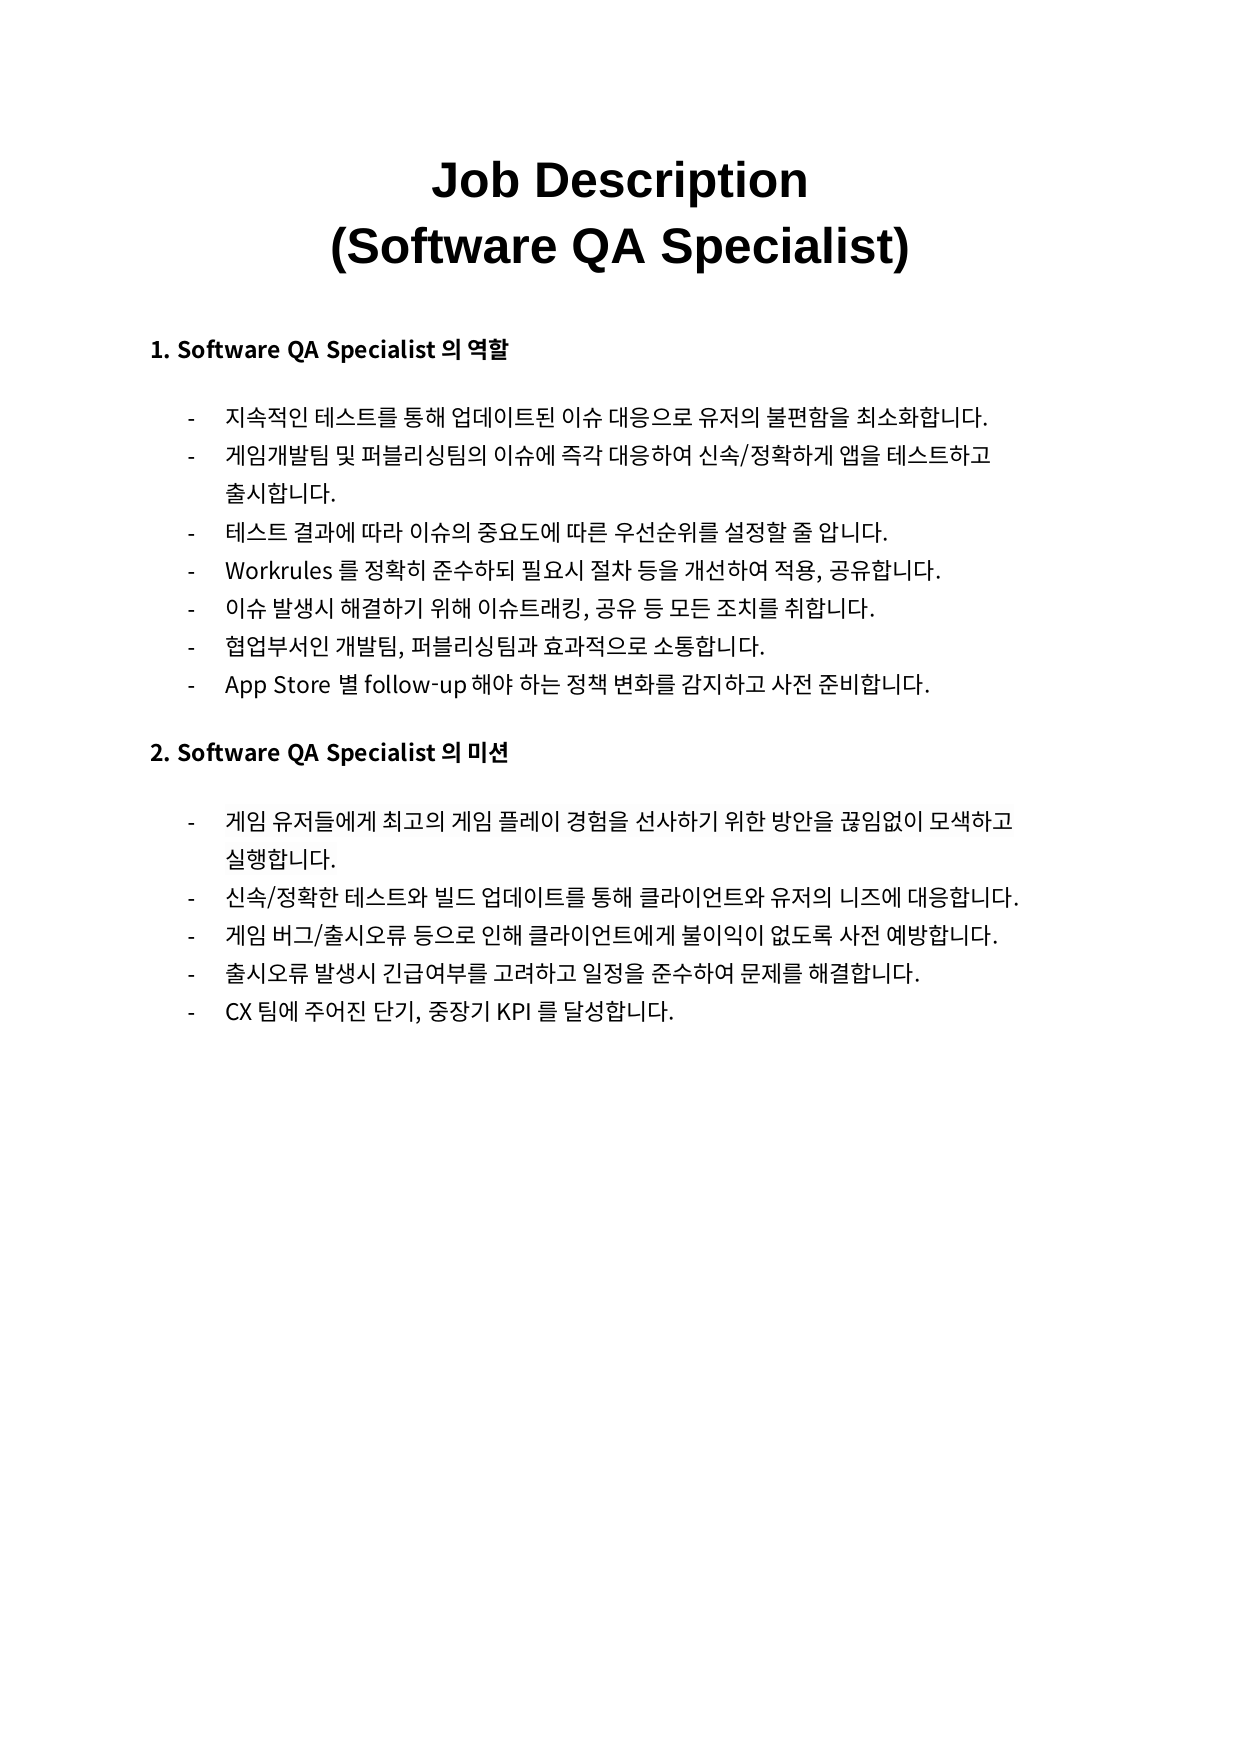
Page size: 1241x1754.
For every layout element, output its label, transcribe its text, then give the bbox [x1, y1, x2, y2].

list 출시오류 발생시 긴급여부를 고려하고 일정을 준수하여 문제를 해결합니다. [187, 956, 1090, 989]
list 지속적인 테스트를 통해 업데이트된 이슈 대응으로 유저의 불편함을 최소화합니다. [187, 400, 1090, 433]
text Job Description [150, 150, 1090, 207]
text (Software QA Specialist) [150, 216, 1090, 273]
list 이슈 발생시 해결하기 위해 이슈트래킹, 공유 등 모든 조치를 취합니다. [187, 591, 1090, 624]
list 게임개발팀 및 퍼블리싱팀의 이슈에 즉각 대응하여 신속/정확하게 앱을 테스트하고 출시합니다. [187, 438, 1090, 509]
list 협업부서인 개발팀, 퍼블리싱팀과 효과적으로 소통합니다. [187, 629, 1090, 662]
list App Store 별 follow-up해야 하는 정책 변화를 감지하고 사전 준비합니다. [187, 667, 1090, 700]
list 게임 버그/출시오류 등으로 인해 클라이언트에게 불이익이 없도록 사전 예방합니다. [187, 918, 1090, 951]
list 테스트 결과에 따라 이슈의 중요도에 따른 우선순위를 설정할 줄 압니다. [187, 514, 1090, 548]
list CX팀에 주어진 단기, 중장기 KPI를 달성합니다. [187, 994, 1090, 1027]
list 게임 유저들에게 최고의 게임 플레이 경험을 선사하기 위한 방안을 끊임없이 모색하고 실행합니다. [187, 803, 1090, 875]
text 1. Software QA Specialist의 역할 [150, 332, 1090, 365]
text 2. Software QA Specialist의 미션 [150, 735, 1090, 768]
list Workrules를 정확히 준수하되 필요시 절차 등을 개선하여 적용, 공유합니다. [187, 552, 1090, 586]
list 신속/정확한 테스트와 빌드 업데이트를 통해 클라이언트와 유저의 니즈에 대응합니다. [187, 880, 1090, 913]
